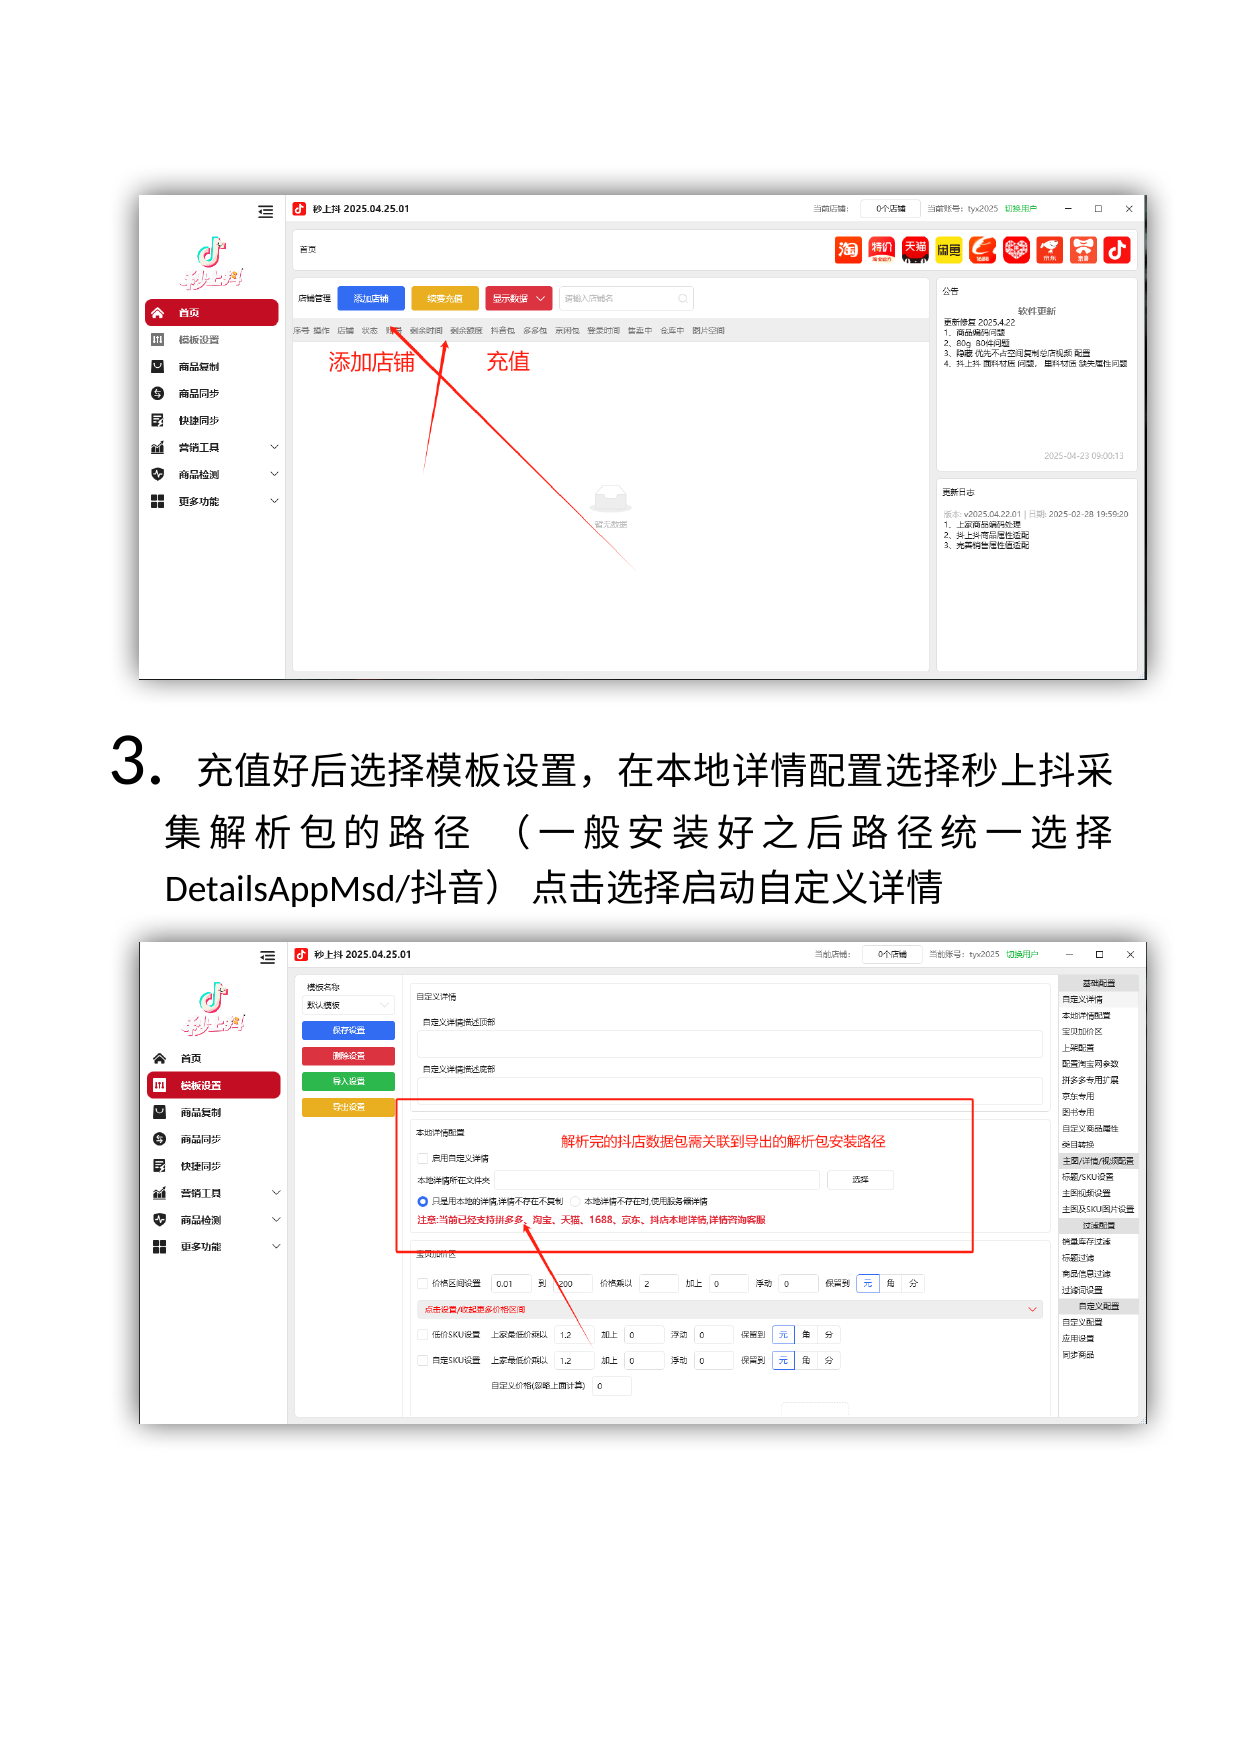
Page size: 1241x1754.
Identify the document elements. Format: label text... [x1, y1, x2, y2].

picture [139, 195, 1147, 680]
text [108, 912, 1115, 1456]
picture [139, 942, 1147, 1424]
list 充值好后选择模板设置，在本地详情配置选择秒上抖采集解析包的路径 （一般安装好之后路径统一选择DetailsAppMsd/抖音） 点击选择启动自定义详情 [108, 712, 1115, 912]
